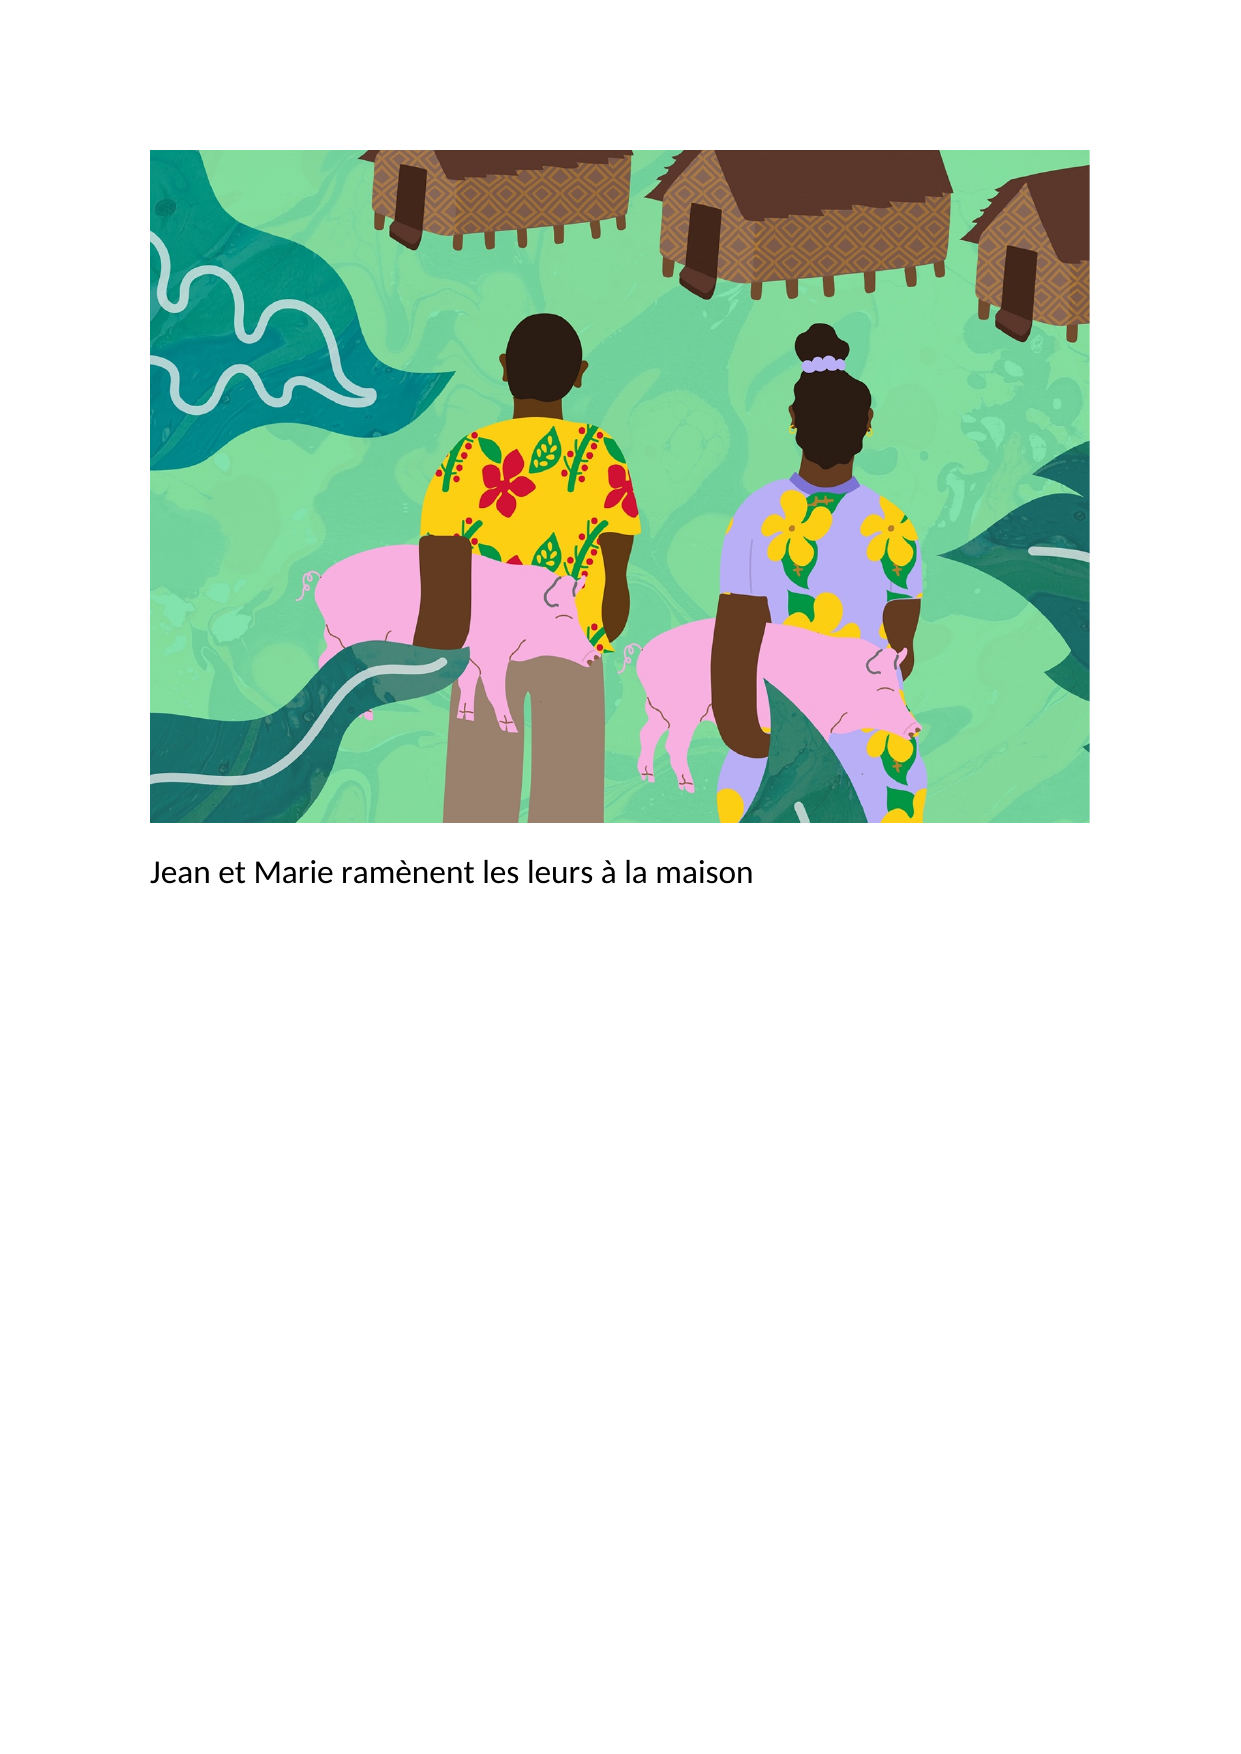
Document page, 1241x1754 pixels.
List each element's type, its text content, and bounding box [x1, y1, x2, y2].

text Jean et Marie ramènent les leurs à la maison [150, 851, 1090, 891]
picture [150, 150, 1090, 823]
